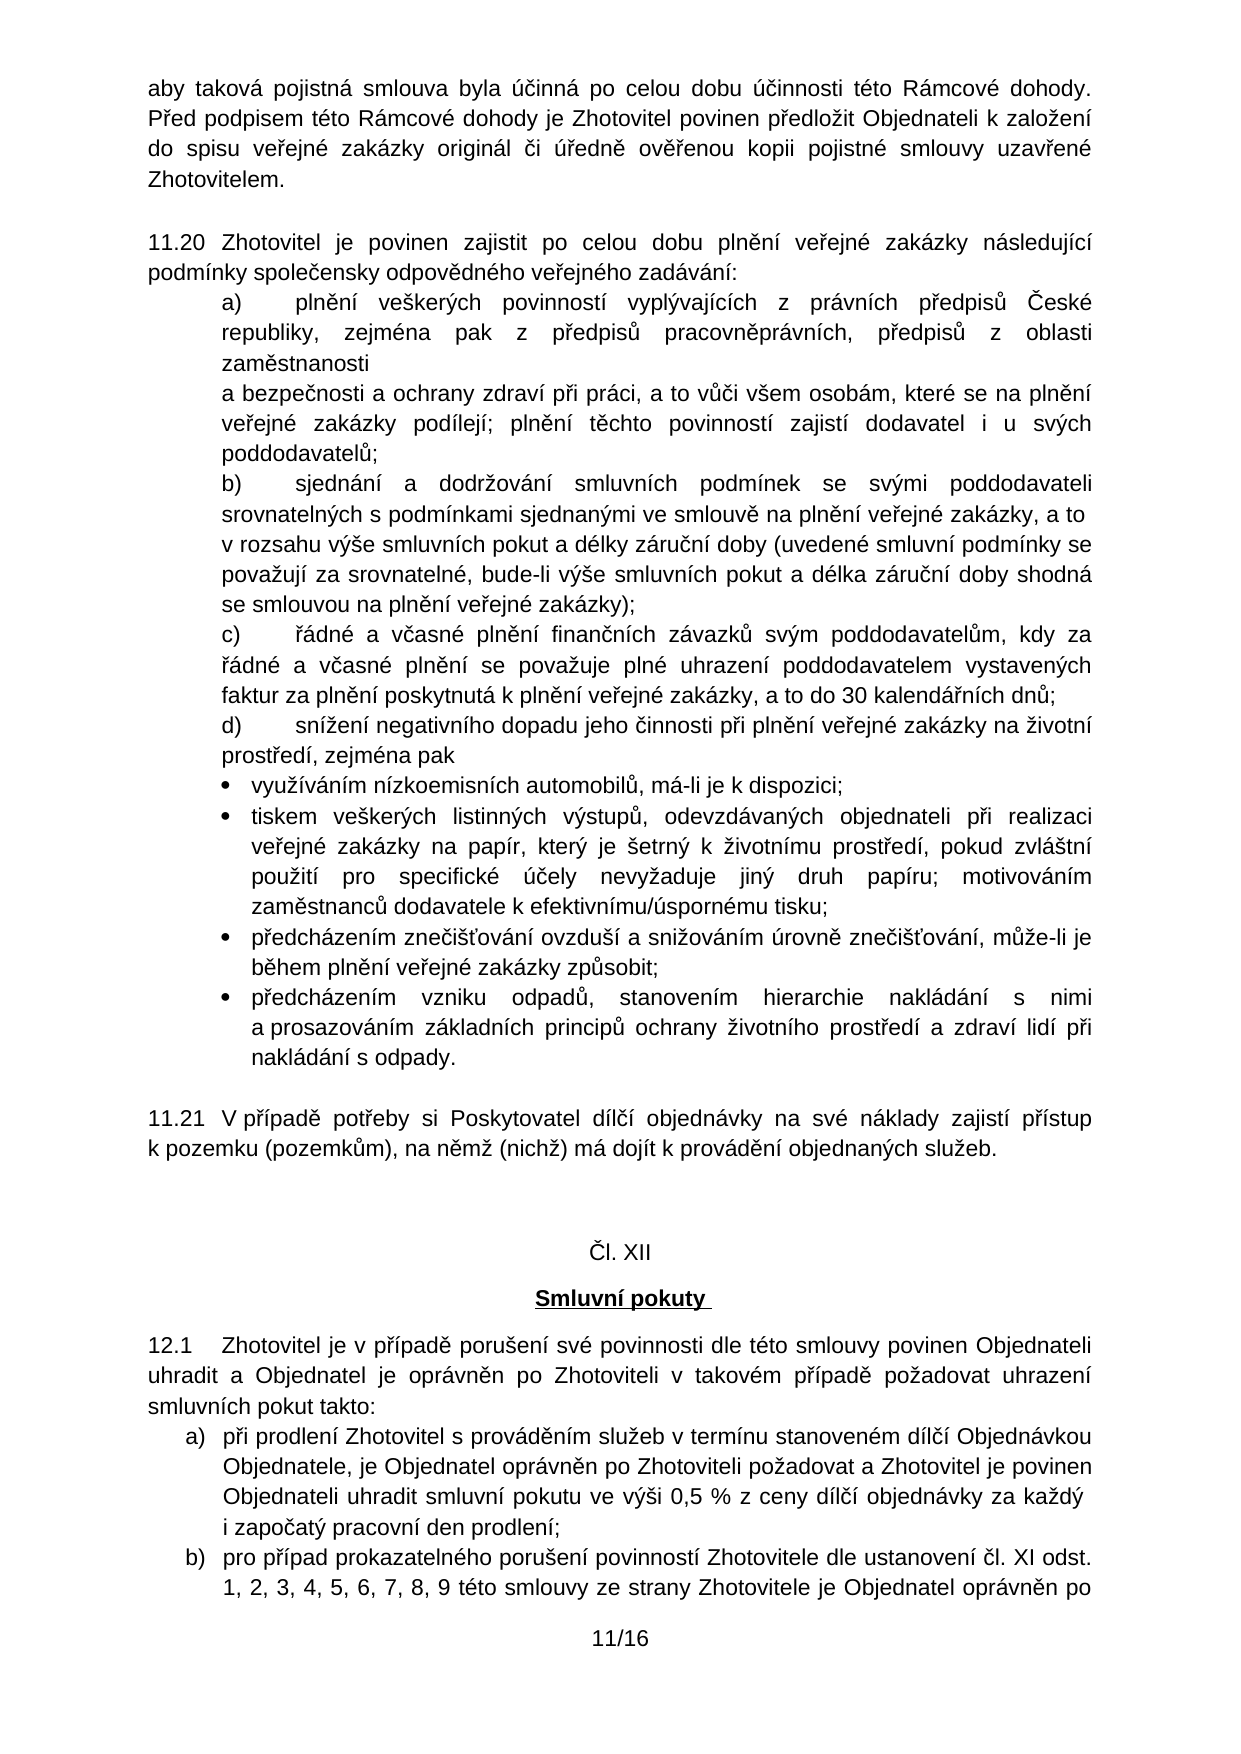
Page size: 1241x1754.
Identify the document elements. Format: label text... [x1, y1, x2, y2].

list a) plnění veškerých povinností vyplývajících z právních předpisů České republiky, zejména pak z předpisů pracovněprávních, předpisů z oblasti zaměstnanosti a bezpečnosti a ochrany zdraví při práci, a to vůči všem osobám, které se na plnění veřejné zakázky podílejí; plnění těchto povinností zajistí dodavatel i u svých poddodavatelů; [221, 289, 1093, 467]
list Zhotovitel je v případě porušení své povinnosti dle této smlouvy povinen Objednateli uhradit a Objednatel je oprávněn po Zhotoviteli v takovém případě požadovat uhrazení smluvních pokut takto: [148, 1332, 1093, 1419]
list c) řádné a včasné plnění finančních závazků svým poddodavatelům, kdy za řádné a včasné plnění se považuje plné uhrazení poddodavatelem vystavených faktur za plnění poskytnutá k plnění veřejné zakázky, a to do 30 kalendářních dnů; [221, 621, 1093, 708]
list b) sjednání a dodržování smluvních podmínek se svými poddodavateli srovnatelných s podmínkami sjednanými ve smlouvě na plnění veřejné zakázky, a to v rozsahu výše smluvních pokut a délky záruční doby (uvedené smluvní podmínky se považují za srovnatelné, bude-li výše smluvních pokut a délka záruční doby shodná se smlouvou na plnění veřejné zakázky); [221, 470, 1093, 618]
list využíváním nízkoemisních automobilů, má-li je k dispozici; [221, 772, 1093, 799]
list V případě potřeby si Poskytovatel dílčí objednávky na své náklady zajistí přístup k pozemku (pozemkům), na němž (nichž) má dojít k provádění objednaných služeb. [148, 1105, 1093, 1161]
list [185, 1544, 1093, 1600]
list tiskem veškerých listinných výstupů, odevzdávaných objednateli při realizaci veřejné zakázky na papír, který je šetrný k životnímu prostředí, pokud zvláštní použití pro specifické účely nevyžaduje jiný druh papíru; motivováním zaměstnanců dodavatele k efektivnímu/úspornému tisku; [221, 803, 1093, 920]
list předcházením vzniku odpadů, stanovením hierarchie nakládání s nimi a prosazováním základních principů ochrany životního prostředí a zdraví lidí při nakládání s odpady. [221, 984, 1093, 1071]
text Smluvní pokuty [148, 1285, 1093, 1312]
text Čl. XII [148, 1238, 1093, 1265]
list při prodlení Zhotovitel s prováděním služeb v termínu stanoveném dílčí Objednávkou Objednatele, je Objednatel oprávněn po Zhotoviteli požadovat a Zhotovitel je povinen Objednateli uhradit smluvní pokutu ve výši 0,5 % z ceny dílčí objednávky za každý i započatý pracovní den prodlení; [185, 1423, 1093, 1540]
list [148, 75, 1093, 192]
list Zhotovitel je povinen zajistit po celou dobu plnění veřejné zakázky následující podmínky společensky odpovědného veřejného zadávání: [148, 229, 1093, 285]
list d) snížení negativního dopadu jeho činnosti při plnění veřejné zakázky na životní prostředí, zejména pak [221, 712, 1093, 769]
list předcházením znečišťování ovzduší a snižováním úrovně znečišťování, může-li je během plnění veřejné zakázky způsobit; [221, 923, 1093, 980]
